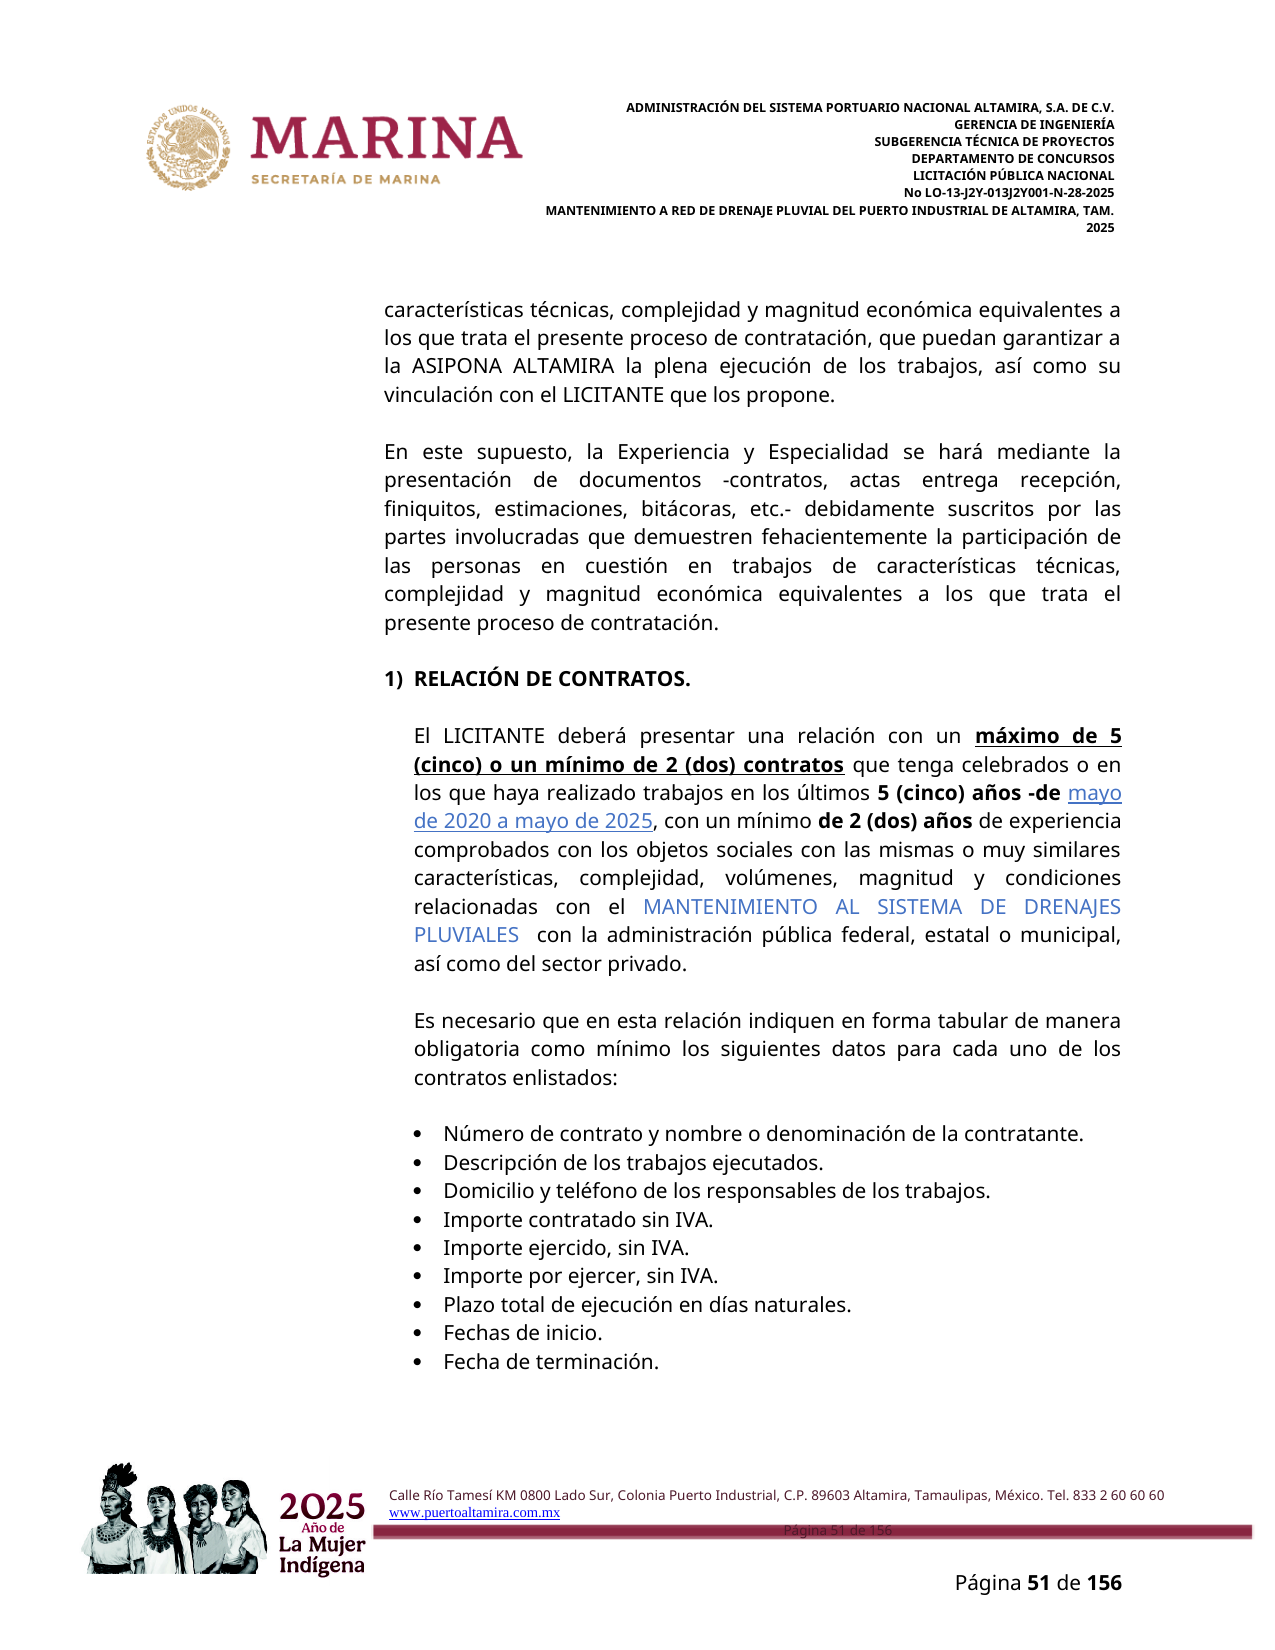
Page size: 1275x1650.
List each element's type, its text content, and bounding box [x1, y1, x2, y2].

list Fechas de inicio. [413, 1318, 1122, 1347]
picture [11, 1456, 1256, 1586]
list Importe ejercido, sin IVA. [413, 1233, 1122, 1262]
list Es necesario que en esta relación indiquen en forma tabular de manera obligatoria como mínimo los siguientes datos para cada uno de los contratos enlistados: [413, 1006, 1122, 1091]
list RELACIÓN DE CONTRATOS. [384, 664, 1122, 693]
text En este supuesto, la Experiencia y Especialidad se hará mediante la presentación de documentos -contratos, actas entrega recepción, finiquitos, estimaciones, bitácoras, etc.- debidamente suscritos por las partes involucradas que demuestren fehacientemente la participación de las personas en cuestión en trabajos de características técnicas, complejidad y magnitud económica equivalentes a los que trata el presente proceso de contratación. [384, 437, 1122, 636]
list Fecha de terminación. [413, 1347, 1122, 1375]
list Importe por ejercer, sin IVA. [413, 1262, 1122, 1290]
list Plazo total de ejecución en días naturales. [413, 1290, 1122, 1318]
picture [146, 101, 543, 191]
list Descripción de los trabajos ejecutados. [413, 1148, 1122, 1176]
list Domicilio y teléfono de los responsables de los trabajos. [413, 1176, 1122, 1205]
list Número de contrato y nombre o denominación de la contratante. [413, 1119, 1122, 1148]
list Importe contratado sin IVA. [413, 1205, 1122, 1233]
list El LICITANTE deberá presentar una relación con un máximo de 5 (cinco) o un mínimo de 2 (dos) contratos que tenga celebrados o en los que haya realizado trabajos en los últimos 5 (cinco) años -de mayo de 2020 a mayo de 2025, con un mínimo de 2 (dos) años de experiencia comprobados con los objetos sociales con las mismas o muy similares características, complejidad, volúmenes, magnitud y condiciones relacionadas con el MANTENIMIENTO AL SISTEMA DE DRENAJES PLUVIALES con la administración pública federal, estatal o municipal, así como del sector privado. [413, 721, 1122, 977]
